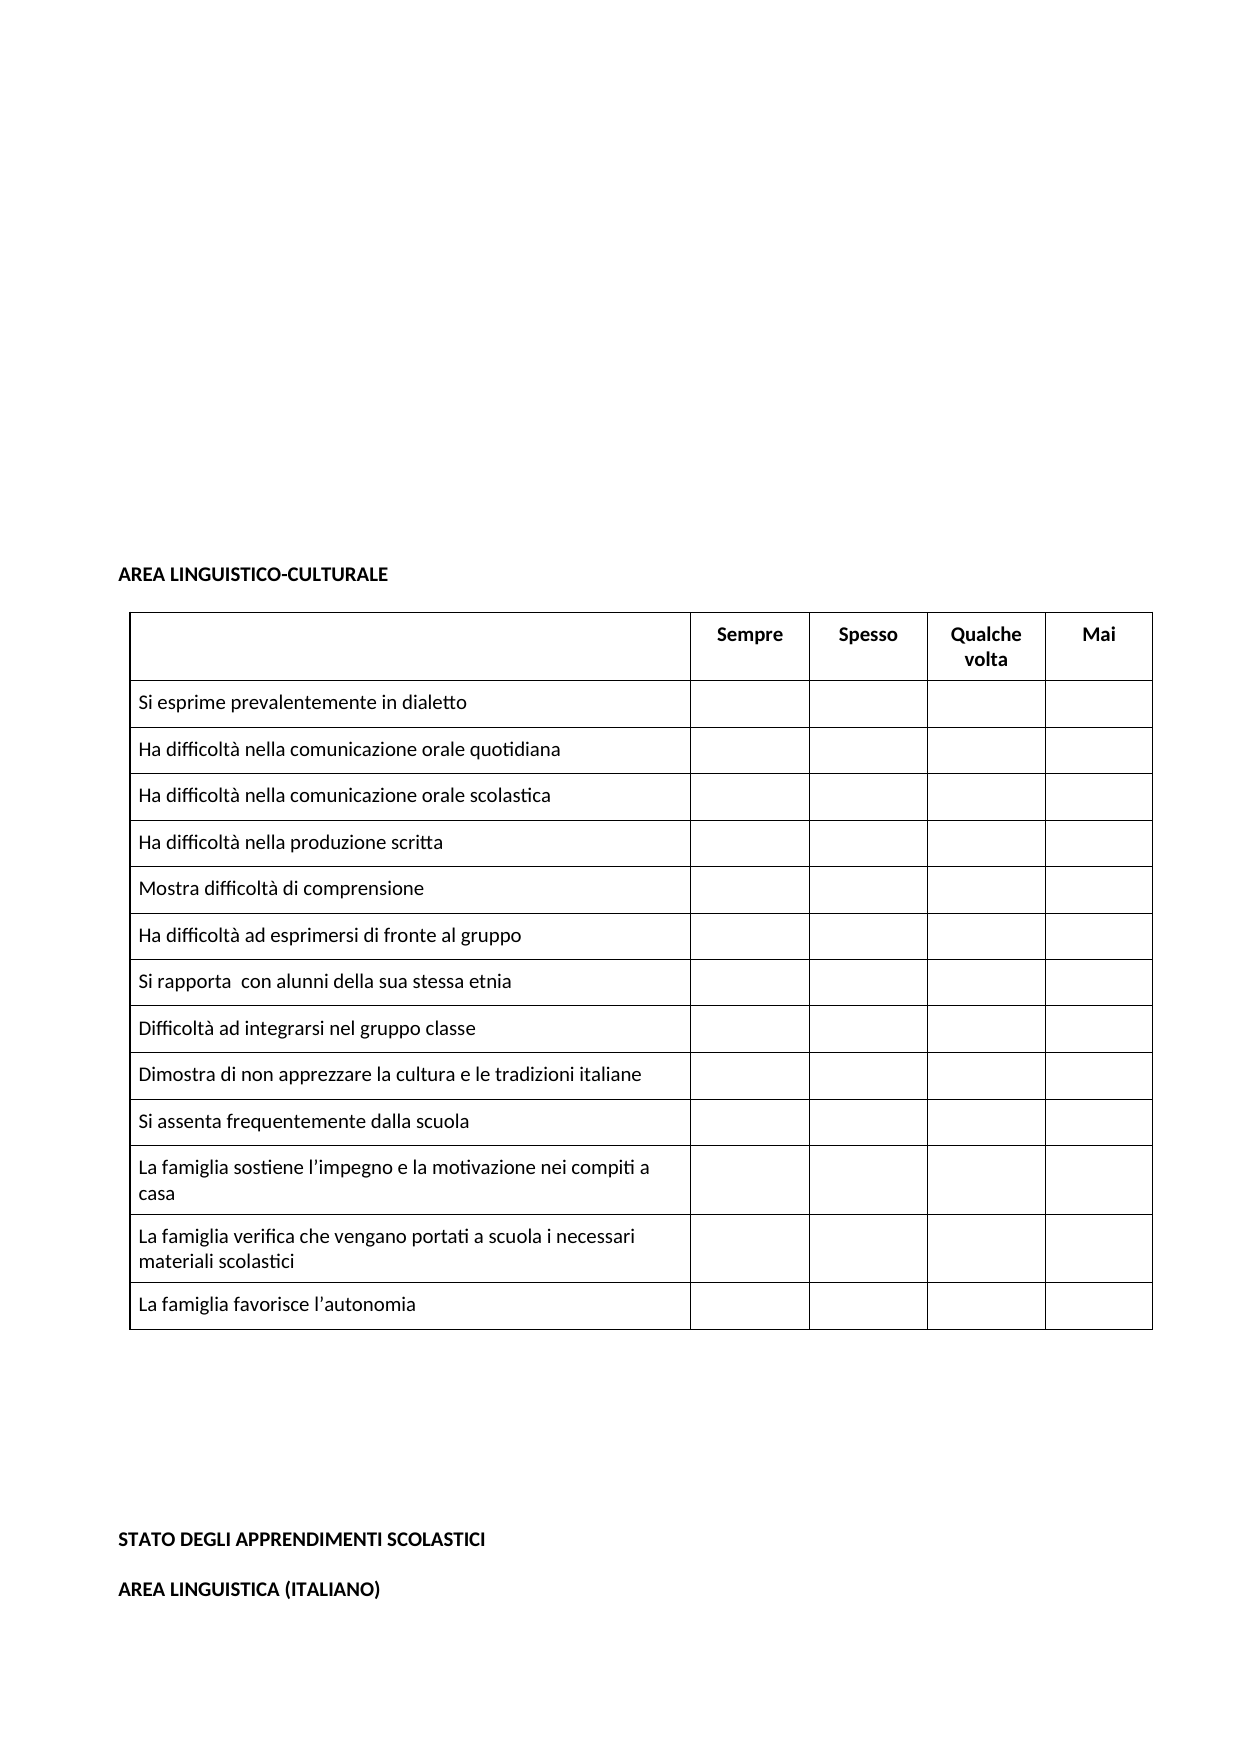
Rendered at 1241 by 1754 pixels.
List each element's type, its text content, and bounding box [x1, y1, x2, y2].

table_cell [1046, 1100, 1152, 1145]
table_cell Dimostra di non apprezzare la cultura e le tradizioni italiane [131, 1053, 690, 1099]
table_cell Si esprime prevalentemente in dialetto [131, 681, 690, 727]
table_cell [810, 1006, 927, 1052]
table_cell [810, 728, 927, 773]
table_cell [691, 867, 809, 912]
table_cell La famiglia favorisce l’autonomia [131, 1283, 690, 1329]
table_cell [810, 774, 927, 819]
table_cell [810, 1283, 927, 1329]
table_cell [810, 914, 927, 959]
table_header Spesso [810, 613, 927, 680]
table_cell [810, 1053, 927, 1099]
table_cell [1046, 821, 1152, 866]
table_header Mai [1046, 613, 1152, 680]
table_cell [928, 914, 1045, 959]
table_cell [691, 1100, 809, 1145]
table_cell [1046, 1146, 1152, 1214]
table_cell [810, 1100, 927, 1145]
table_cell [691, 1006, 809, 1052]
table_cell [1046, 728, 1152, 773]
table_header Sempre [691, 613, 809, 680]
table_cell [810, 1146, 927, 1214]
table_cell Ha difficoltà nella comunicazione orale quotidiana [131, 728, 690, 773]
table_header [131, 613, 690, 680]
table_cell [928, 960, 1045, 1005]
table_cell [810, 1215, 927, 1282]
table_cell [928, 1283, 1045, 1329]
table_cell [810, 960, 927, 1005]
table_cell [1046, 1283, 1152, 1329]
table_cell [1046, 1006, 1152, 1052]
table_cell [1046, 914, 1152, 959]
table_cell [1046, 681, 1152, 727]
table_cell [691, 1283, 809, 1329]
table_cell [928, 681, 1045, 727]
table_cell La famiglia verifica che vengano portati a scuola i necessari materiali scolastici [131, 1215, 690, 1282]
table_cell Mostra difficoltà di comprensione [131, 867, 690, 912]
table_cell [1046, 1053, 1152, 1099]
table_cell Ha difficoltà ad esprimersi di fronte al gruppo [131, 914, 690, 959]
table_cell [691, 960, 809, 1005]
table_cell Ha difficoltà nella comunicazione orale scolastica [131, 774, 690, 819]
table_cell [810, 681, 927, 727]
table_cell [928, 774, 1045, 819]
table_cell [810, 867, 927, 912]
subtitle STATO DEGLI APPRENDIMENTI SCOLASTICI [118, 1526, 1122, 1551]
table_cell Si assenta frequentemente dalla scuola [131, 1100, 690, 1145]
table_cell [1046, 867, 1152, 912]
table_cell [928, 1100, 1045, 1145]
table_cell [691, 1146, 809, 1214]
table_cell [928, 1053, 1045, 1099]
table_cell [691, 914, 809, 959]
table_cell [691, 1053, 809, 1099]
subtitle AREA LINGUISTICO-CULTURALE [118, 562, 1122, 587]
table_cell [928, 1215, 1045, 1282]
table_cell [928, 1146, 1045, 1214]
table_cell Ha difficoltà nella produzione scritta [131, 821, 690, 866]
table_cell [691, 681, 809, 727]
table_cell Difficoltà ad integrarsi nel gruppo classe [131, 1006, 690, 1052]
table_cell [1046, 960, 1152, 1005]
table_cell Si rapporta con alunni della sua stessa etnia [131, 960, 690, 1005]
table_cell [928, 821, 1045, 866]
table_cell [1046, 1215, 1152, 1282]
table_cell [691, 821, 809, 866]
table_cell [691, 774, 809, 819]
table_cell [928, 728, 1045, 773]
table_cell [691, 1215, 809, 1282]
table_cell [810, 821, 927, 866]
table_cell [691, 728, 809, 773]
table_cell [928, 867, 1045, 912]
table_cell [1046, 774, 1152, 819]
table_cell La famiglia sostiene l’impegno e la motivazione nei compiti a casa [131, 1146, 690, 1214]
table_cell [928, 1006, 1045, 1052]
table_header Qualche volta [928, 613, 1045, 680]
subtitle AREA LINGUISTICA (ITALIANO) [118, 1576, 1122, 1601]
